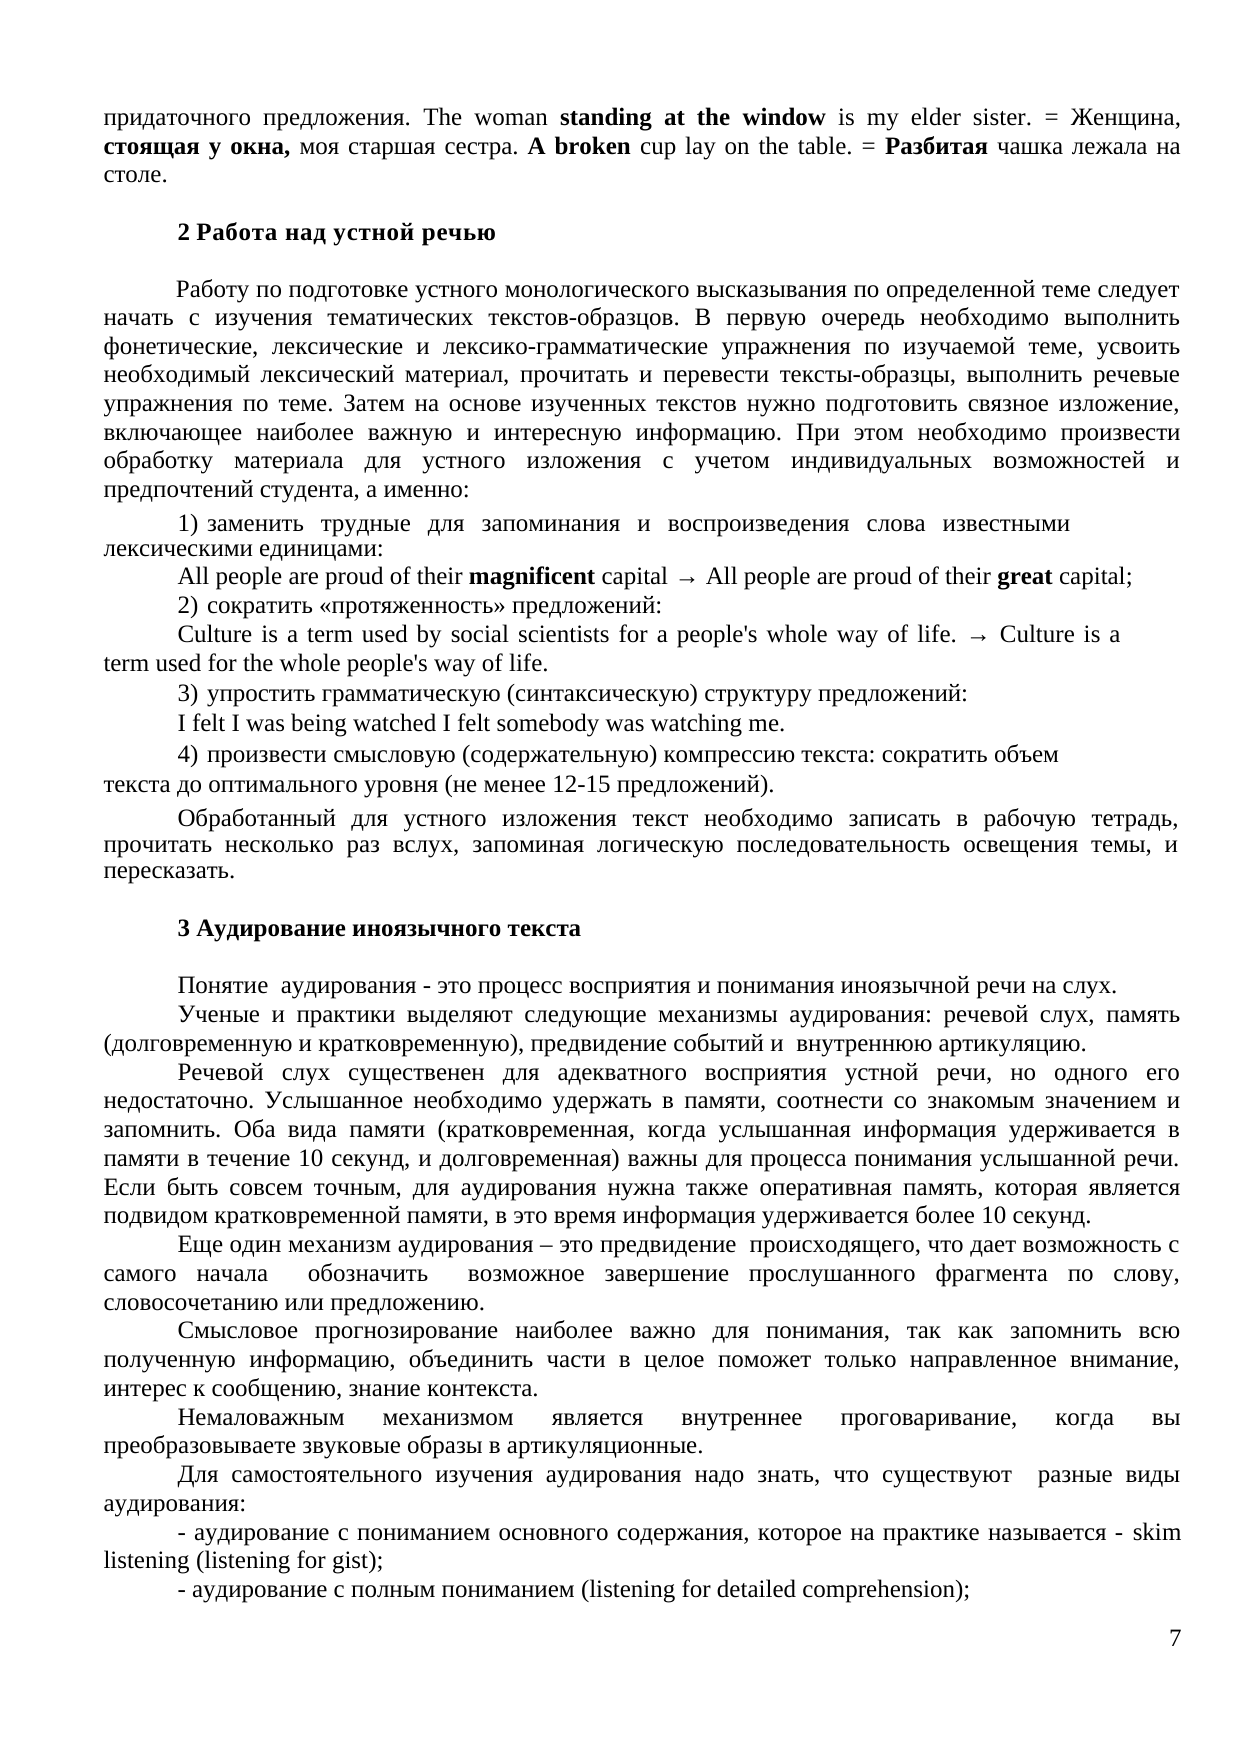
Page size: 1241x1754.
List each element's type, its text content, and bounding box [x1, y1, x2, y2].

text Culture is a term used by social scientists for a people's whole way of life. → Culture is a term used for the whole people's way of life. [103, 620, 1123, 676]
text Еще один механизм аудирования – это предвидение происходящего, что дает возможность с самого начала обозначить возможное завершение прослушанного фрагмента по слову, словосочетанию или предложению. [103, 1229, 1181, 1315]
text Обработанный для устного изложения текст необходимо записать в рабочую тетрадь, прочитать несколько раз вслух, запоминая логическую последовательность освещения темы, и пересказать. [103, 805, 1179, 884]
text Немаловажным механизмом является внутреннее проговаривание, когда вы преобразовываете звуковые образы в артикуляционные. [103, 1402, 1181, 1459]
text 3 Аудирование иноязычного текста [103, 913, 1181, 942]
list сократить «протяженность» предложений: [177, 590, 1181, 619]
text - аудирование с полным пониманием (listening for detailed comprehension); [103, 1574, 1181, 1603]
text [103, 102, 1181, 188]
text 2 Работа над устной речью [103, 217, 1181, 246]
text - аудирование с пониманием основного содержания, которое на практике называется - skim listening (listening for gist); [103, 1517, 1181, 1574]
text Смысловое прогнозирование наиболее важно для понимания, так как запомнить всю полученную информацию, объединить части в целое поможет только направленное внимание, интерес к сообщению, знание контекста. [103, 1315, 1181, 1402]
text Работу по подготовке устного монологического высказывания по определенной теме следует начать с изучения тематических текстов-образцов. В первую очередь необходимо выполнить фонетические, лексические и лексико-грамматические упражнения по изучаемой теме, усвоить необходимый лексический материал, прочитать и перевести тексты-образцы, выполнить речевые упражнения по теме. Затем на основе изученных текстов нужно подготовить связное изложение, включающее наиболее важную и интересную информацию. При этом необходимо произвести обработку материала для устного изложения с учетом индивидуальных возможностей и предпочтений студента, а именно: [103, 274, 1181, 502]
text All people are proud of their magnificent capital → All people are proud of their great capital; [103, 562, 1181, 590]
list заменить трудные для запоминания и воспроизведения слова известными лексическими единицами: [103, 511, 1071, 562]
text Для самостоятельного изучения аудирования надо знать, что существуют разные виды аудирования: [103, 1459, 1181, 1517]
text Речевой слух существенен для адекватного восприятия устной речи, но одного его недостаточно. Услышанное необходимо удержать в памяти, соотнести со знакомым значением и запомнить. Оба вида памяти (кратковременная, когда услышанная информация удерживается в памяти в течение 10 секунд, и долговременная) важны для процесса понимания услышанной речи. Если быть совсем точным, для аудирования нужна также оперативная память, которая является подвидом кратковременной памяти, в это время информация удерживается более 10 секунд. [103, 1057, 1181, 1229]
text I felt I was being watched I felt somebody was watching me. [177, 708, 1037, 737]
list упростить грамматическую (синтаксическую) структуру предложений: [177, 678, 1037, 706]
text текста до оптимального уровня (не менее 12-15 предложений). [103, 769, 1181, 798]
list произвести смысловую (содержательную) компрессию текста: сократить объем [177, 739, 1181, 768]
text Ученые и практики выделяют следующие механизмы аудирования: речевой слух, память (долговременную и кратковременную), предвидение событий и внутреннюю артикуляцию. [103, 999, 1181, 1057]
text Понятие аудирования - это процесс восприятия и понимания иноязычной речи на слух. [103, 970, 1181, 999]
